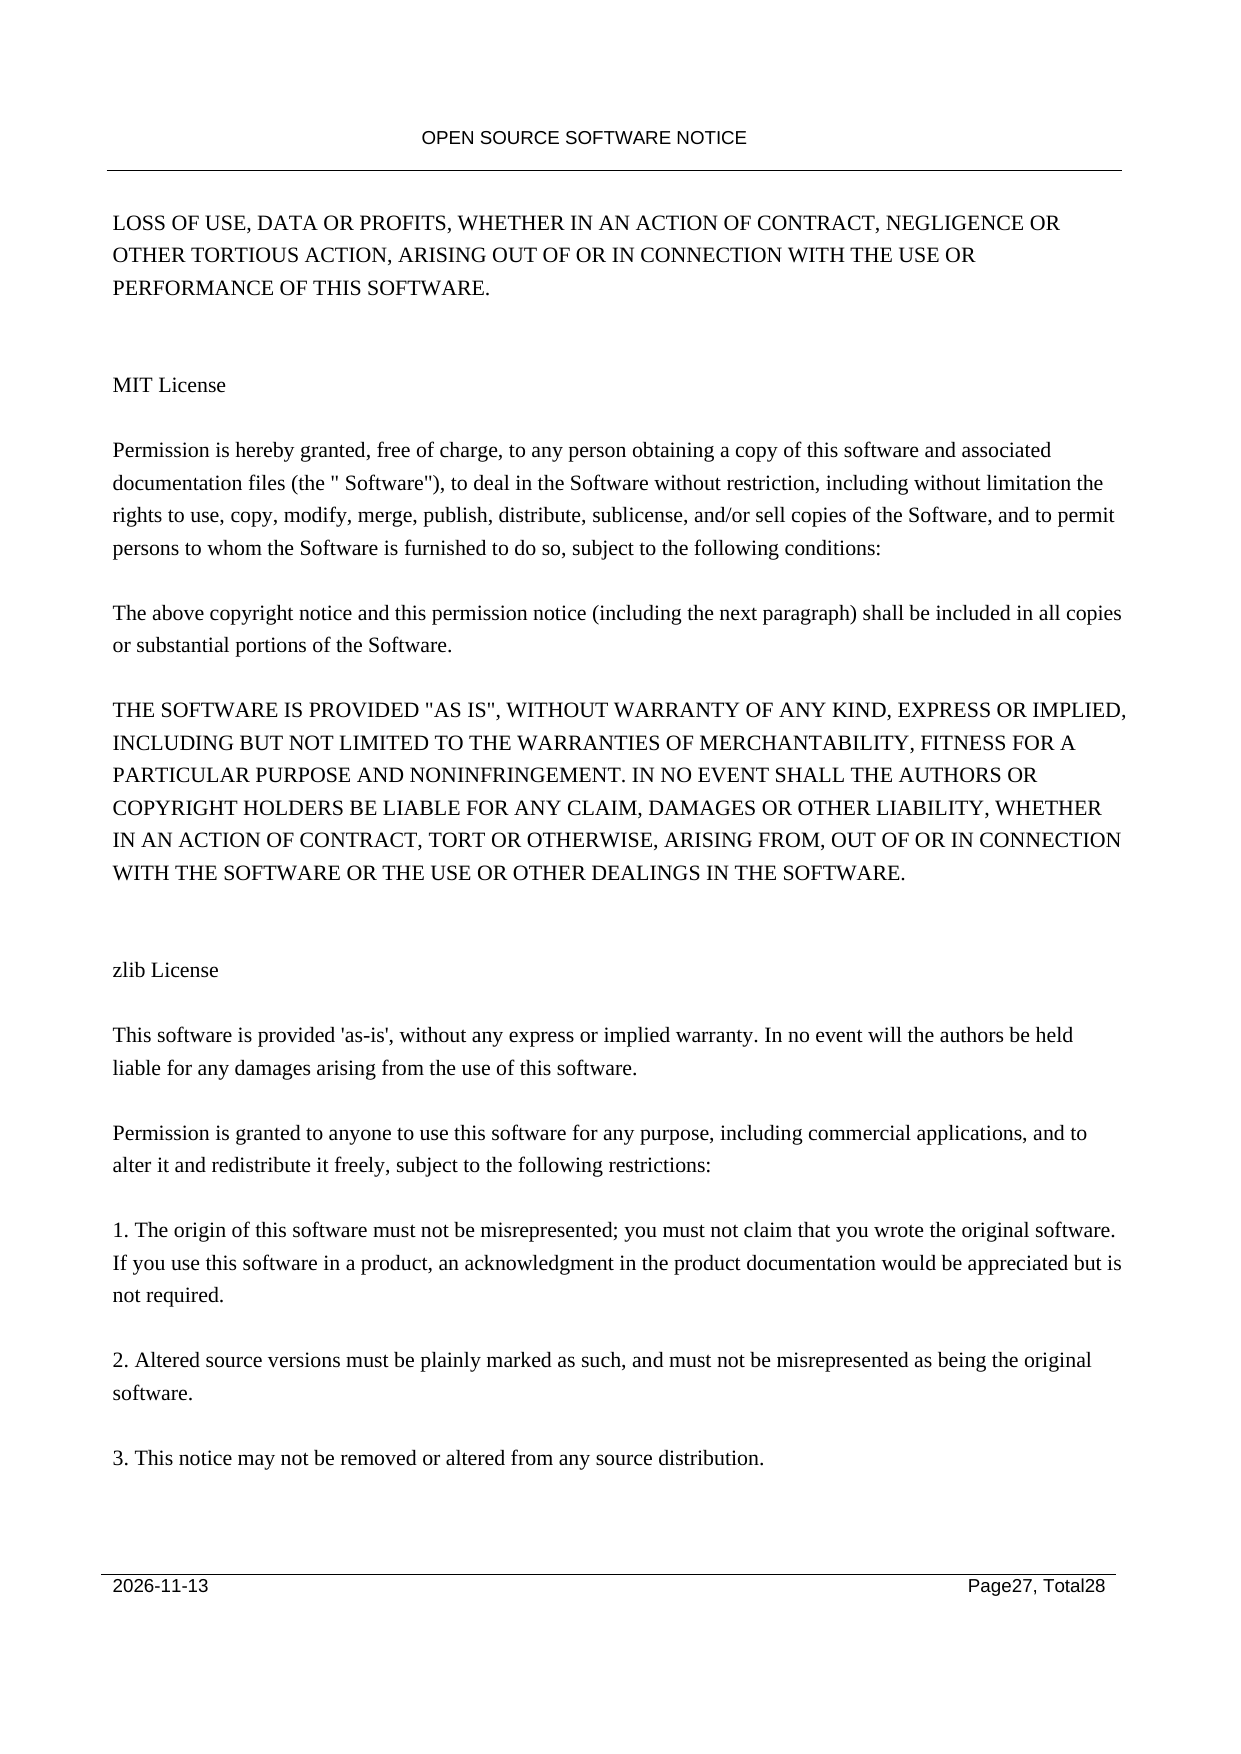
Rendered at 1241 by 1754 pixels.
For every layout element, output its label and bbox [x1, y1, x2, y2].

text [112, 206, 1128, 1506]
